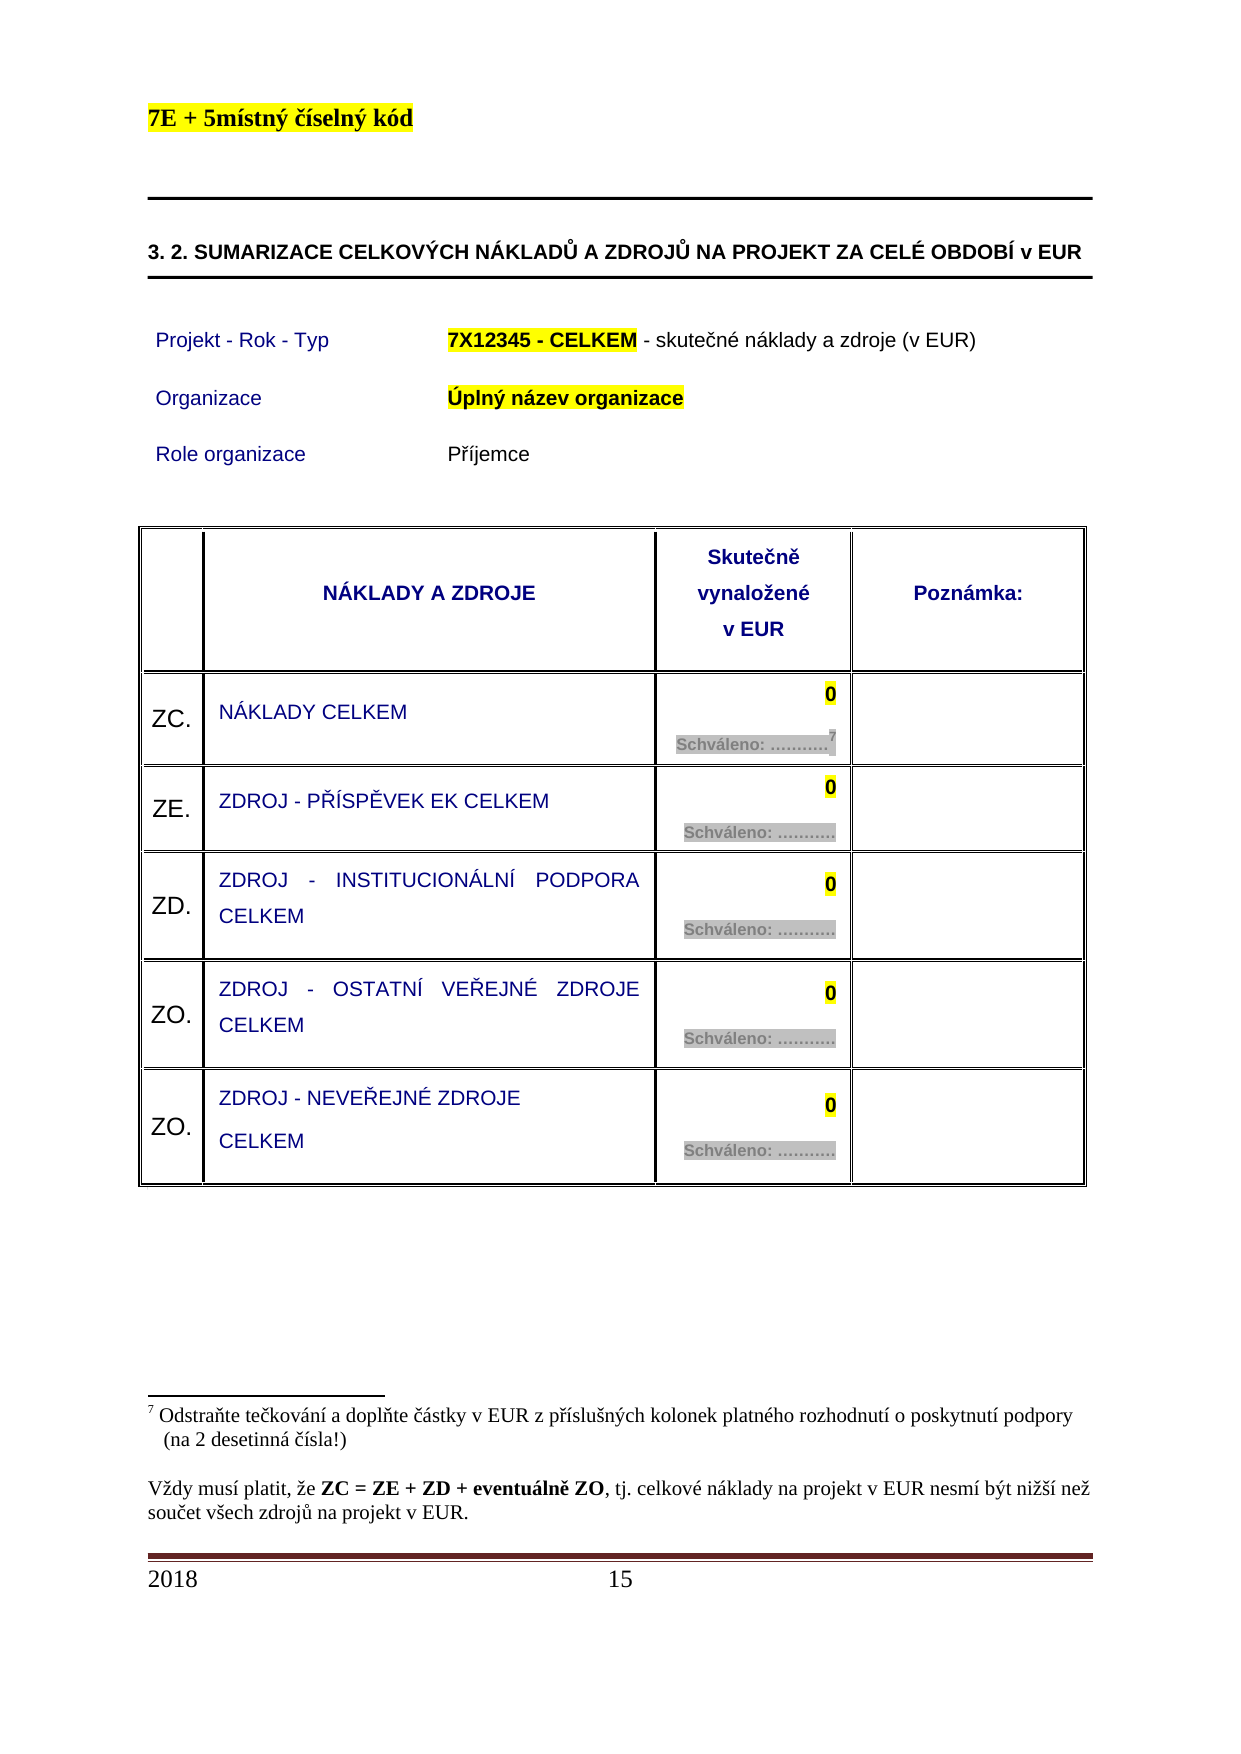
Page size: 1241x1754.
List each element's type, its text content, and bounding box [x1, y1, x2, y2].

table_cell 0 Schváleno: ….….… [657, 853, 850, 958]
table_cell Úplný název organizace [430, 376, 1091, 433]
table_cell ZDROJ - PŘÍSPĚVEK EK CELKEM [205, 767, 654, 849]
text 3. 2. SUMARIZACE CELKOVÝCH NÁKLADŮ A ZDROJŮ NA PROJEKT ZA CELÉ OBDOBÍ v EUR [148, 240, 1093, 264]
table_cell [852, 1067, 1085, 1183]
table_cell Role organizace [146, 433, 430, 490]
table_cell [853, 764, 1084, 849]
table_header NÁKLADY A ZDROJE [203, 529, 655, 670]
table_cell 0 Schváleno: ….….… [657, 767, 850, 849]
table_cell Organizace [146, 376, 430, 433]
table_cell ZC. [142, 670, 202, 763]
table_cell ZE. [142, 764, 202, 849]
table_cell Příjemce [430, 433, 1091, 490]
table_cell ZDROJ - OSTATNÍ VEŘEJNÉ ZDROJE CELKEM [205, 962, 654, 1067]
table_cell [853, 850, 1084, 958]
table_cell 0 Schváleno: ….….… [657, 674, 850, 763]
table_cell ZDROJ - NEVEŘEJNÉ ZDROJE CELKEM [203, 1070, 655, 1183]
table_cell 0 Schváleno: ….….… [655, 1070, 852, 1183]
table_cell ZO. [142, 958, 202, 1067]
table_header [140, 527, 203, 670]
table_cell NÁKLADY CELKEM [205, 674, 654, 763]
table_cell [853, 958, 1084, 1067]
table_cell 0 Schváleno: ….….… [657, 962, 850, 1067]
table_cell [853, 670, 1084, 763]
table_header Projekt - Rok - Typ [146, 319, 430, 376]
table_header Skutečně vynaložené v EUR [655, 529, 852, 670]
table_header Poznámka: [852, 529, 1083, 670]
table_header 7X12345 - CELKEM - skutečné náklady a zdroje (v EUR) [430, 319, 1091, 376]
table_cell ZD. [142, 850, 202, 958]
table_cell ZDROJ - INSTITUCIONÁLNÍ PODPORA CELKEM [205, 853, 654, 958]
table_cell ZO. [140, 1067, 203, 1183]
